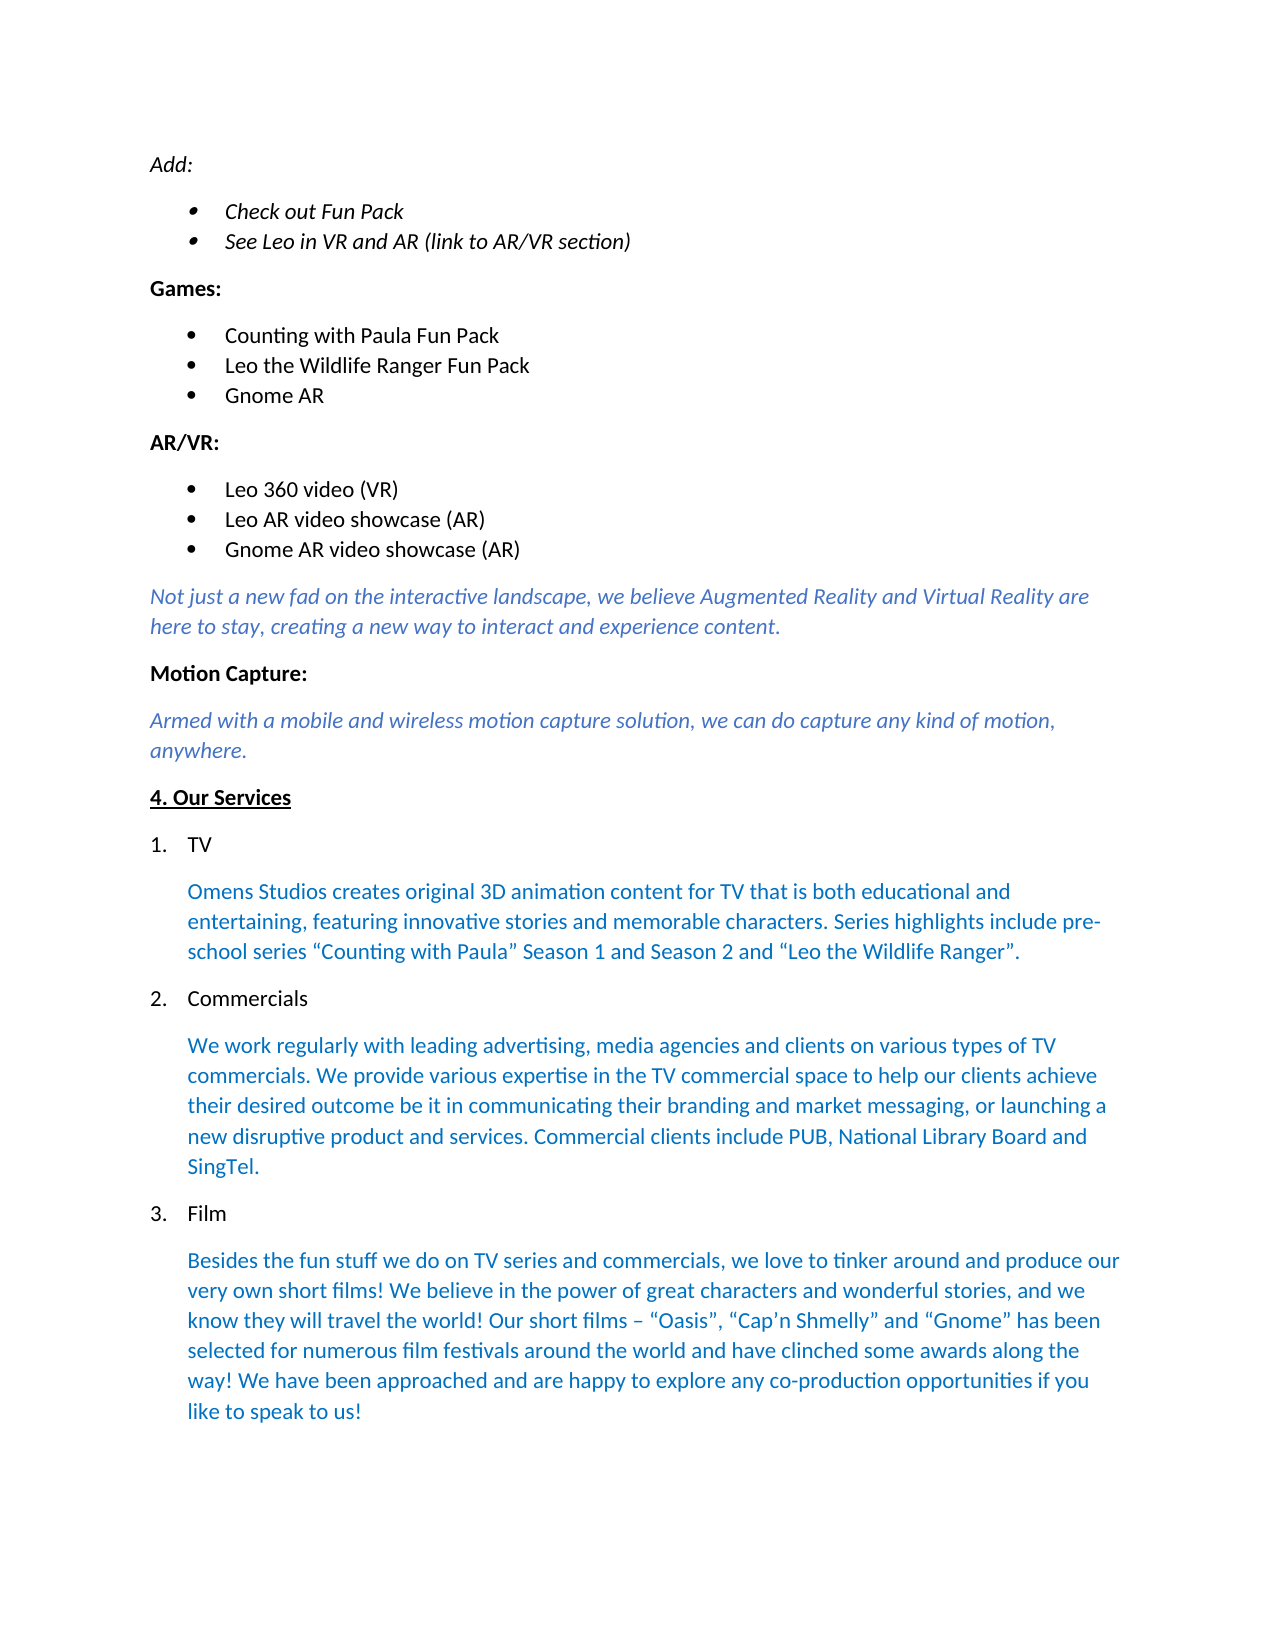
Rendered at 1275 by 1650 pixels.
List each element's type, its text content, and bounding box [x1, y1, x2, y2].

text Armed with a mobile and wireless motion capture solution, we can do capture any kind of motion, anywhere. [150, 706, 1125, 764]
list Commercials [150, 984, 1125, 1012]
list Gnome AR video showcase (AR) [187, 535, 1125, 563]
text Add: [150, 150, 1125, 178]
text 4. Our Services [150, 783, 1125, 811]
text Not just a new fad on the interactive landscape, we believe Augmented Reality and Virtual Reality are here to stay, creating a new way to interact and experience content. [150, 582, 1125, 641]
list Leo the Wildlife Ranger Fun Pack [187, 351, 1125, 379]
text Omens Studios creates original 3D animation content for TV that is both educational and entertaining, featuring innovative stories and memorable characters. Series highlights include pre-school series “Counting with Paula” Season 1 and Season 2 and “Leo the Wildlife Ranger”. [187, 877, 1125, 966]
text Games: [150, 274, 1125, 302]
list TV [150, 830, 1125, 858]
list See Leo in VR and AR (link to AR/VR section) [187, 227, 1125, 255]
list Counting with Paula Fun Pack [187, 321, 1125, 349]
text Besides the fun stuff we do on TV series and commercials, we love to tinker around and produce our very own short films! We believe in the power of great characters and wonderful stories, and we know they will travel the world! Our short films – “Oasis”, “Cap’n Shmelly” and “Gnome” has been selected for numerous film festivals around the world and have clinched some awards along the way! We have been approached and are happy to explore any co-production opportunities if you like to speak to us! [187, 1246, 1125, 1425]
list Check out Fun Pack [187, 197, 1125, 225]
list Leo AR video showcase (AR) [187, 505, 1125, 533]
list Leo 360 video (VR) [187, 475, 1125, 503]
text Motion Capture: [150, 659, 1125, 687]
text AR/VR: [150, 428, 1125, 456]
list Gnome AR [187, 381, 1125, 409]
list Film [150, 1199, 1125, 1227]
text We work regularly with leading advertising, media agencies and clients on various types of TV commercials. We provide various expertise in the TV commercial space to help our clients achieve their desired outcome be it in communicating their branding and market messaging, or launching a new disruptive product and services. Commercial clients include PUB, National Library Board and SingTel. [187, 1031, 1125, 1180]
